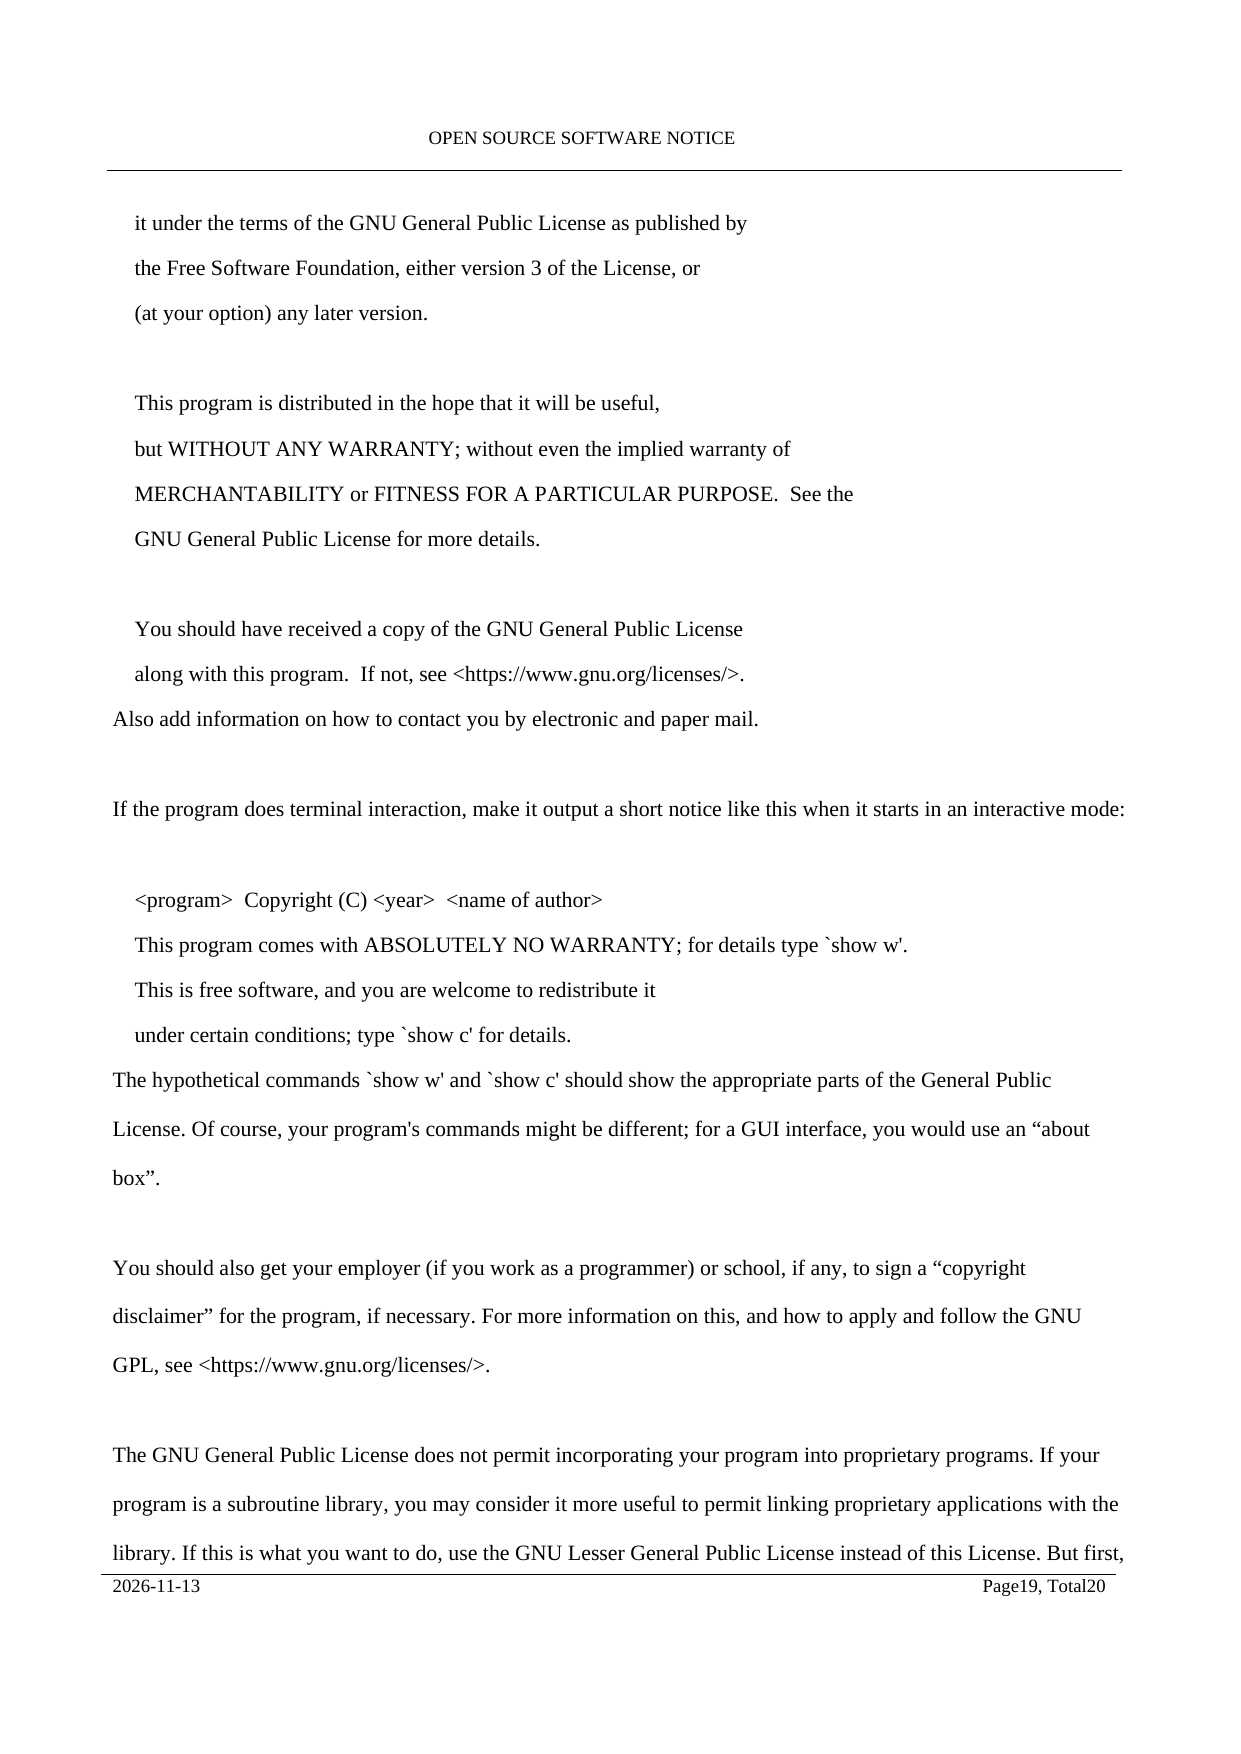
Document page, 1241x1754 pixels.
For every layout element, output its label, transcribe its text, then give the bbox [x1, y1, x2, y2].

text This is free software, and you are welcome to redistribute it [112, 973, 1128, 1006]
text the Free Software Foundation, either version 3 of the License, or [112, 251, 1128, 284]
text under certain conditions; type `show c' for details. [112, 1018, 1128, 1051]
text You should also get your employer (if you work as a programmer) or school, if any, to sign a “copyright disclaimer” for the program, if necessary. For more information on this, and how to apply and follow the GNU GPL, see <https://www.gnu.org/licenses/>. [112, 1251, 1128, 1381]
text it under the terms of the GNU General Public License as published by [112, 206, 1128, 239]
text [112, 1439, 1128, 1569]
text GNU General Public License for more details. [112, 522, 1128, 554]
text This program comes with ABSOLUTELY NO WARRANTY; for details type `show w'. [112, 928, 1128, 961]
text Also add information on how to contact you by electronic and paper mail. [112, 702, 1128, 735]
text If the program does terminal interaction, make it output a short notice like this when it starts in an interactive mode: [112, 793, 1128, 825]
text but WITHOUT ANY WARRANTY; without even the implied warranty of [112, 432, 1128, 464]
text The hypothetical commands `show w' and `show c' should show the appropriate parts of the General Public License. Of course, your program's commands might be different; for a GUI interface, you would use an “about box”. [112, 1063, 1128, 1193]
text along with this program. If not, see <https://www.gnu.org/licenses/>. [112, 657, 1128, 690]
text You should have received a copy of the GNU General Public License [112, 612, 1128, 645]
text This program is distributed in the hope that it will be useful, [112, 387, 1128, 419]
text MERCHANTABILITY or FITNESS FOR A PARTICULAR PURPOSE. See the [112, 477, 1128, 509]
text (at your option) any later version. [112, 297, 1128, 329]
text <program> Copyright (C) <year> <name of author> [112, 883, 1128, 915]
